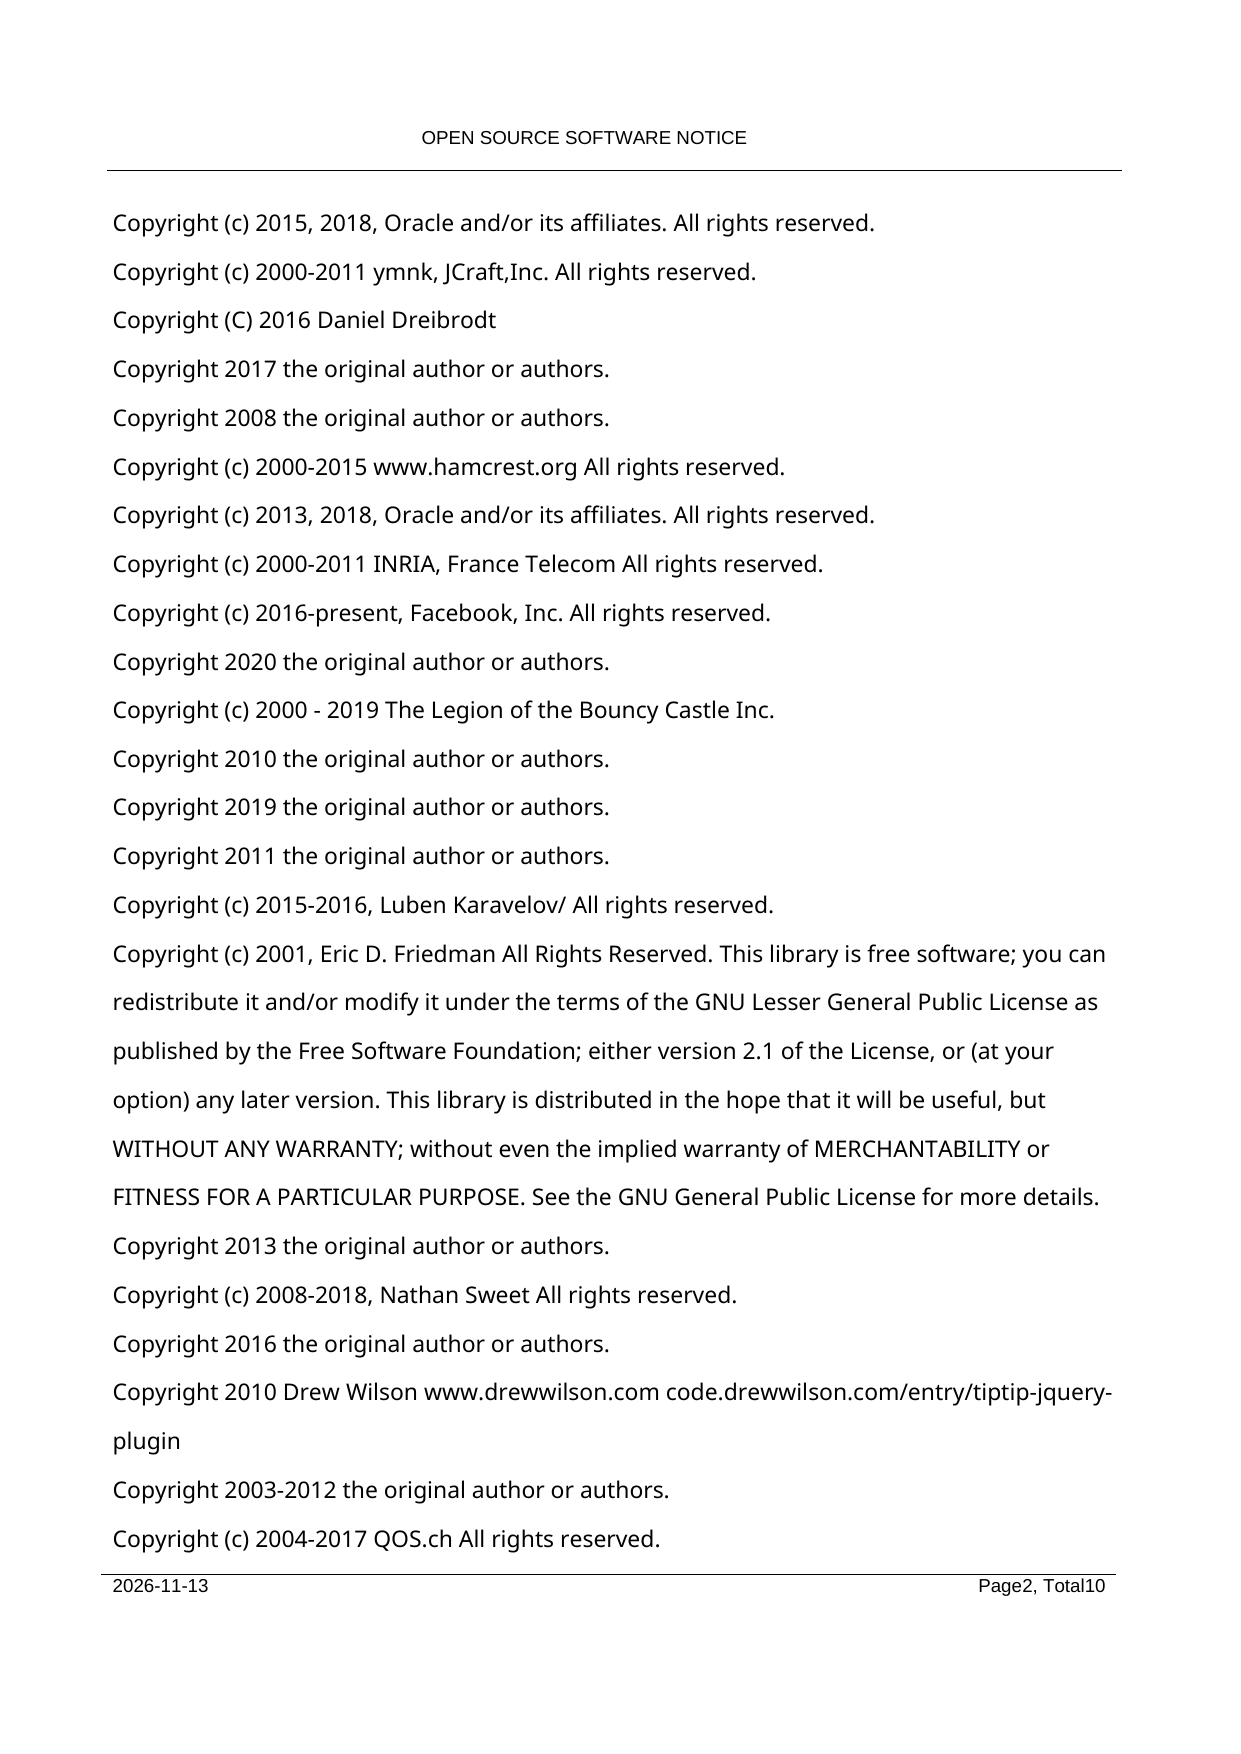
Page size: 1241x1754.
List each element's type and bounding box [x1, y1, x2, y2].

text [112, 206, 1128, 726]
text [112, 742, 1128, 1554]
